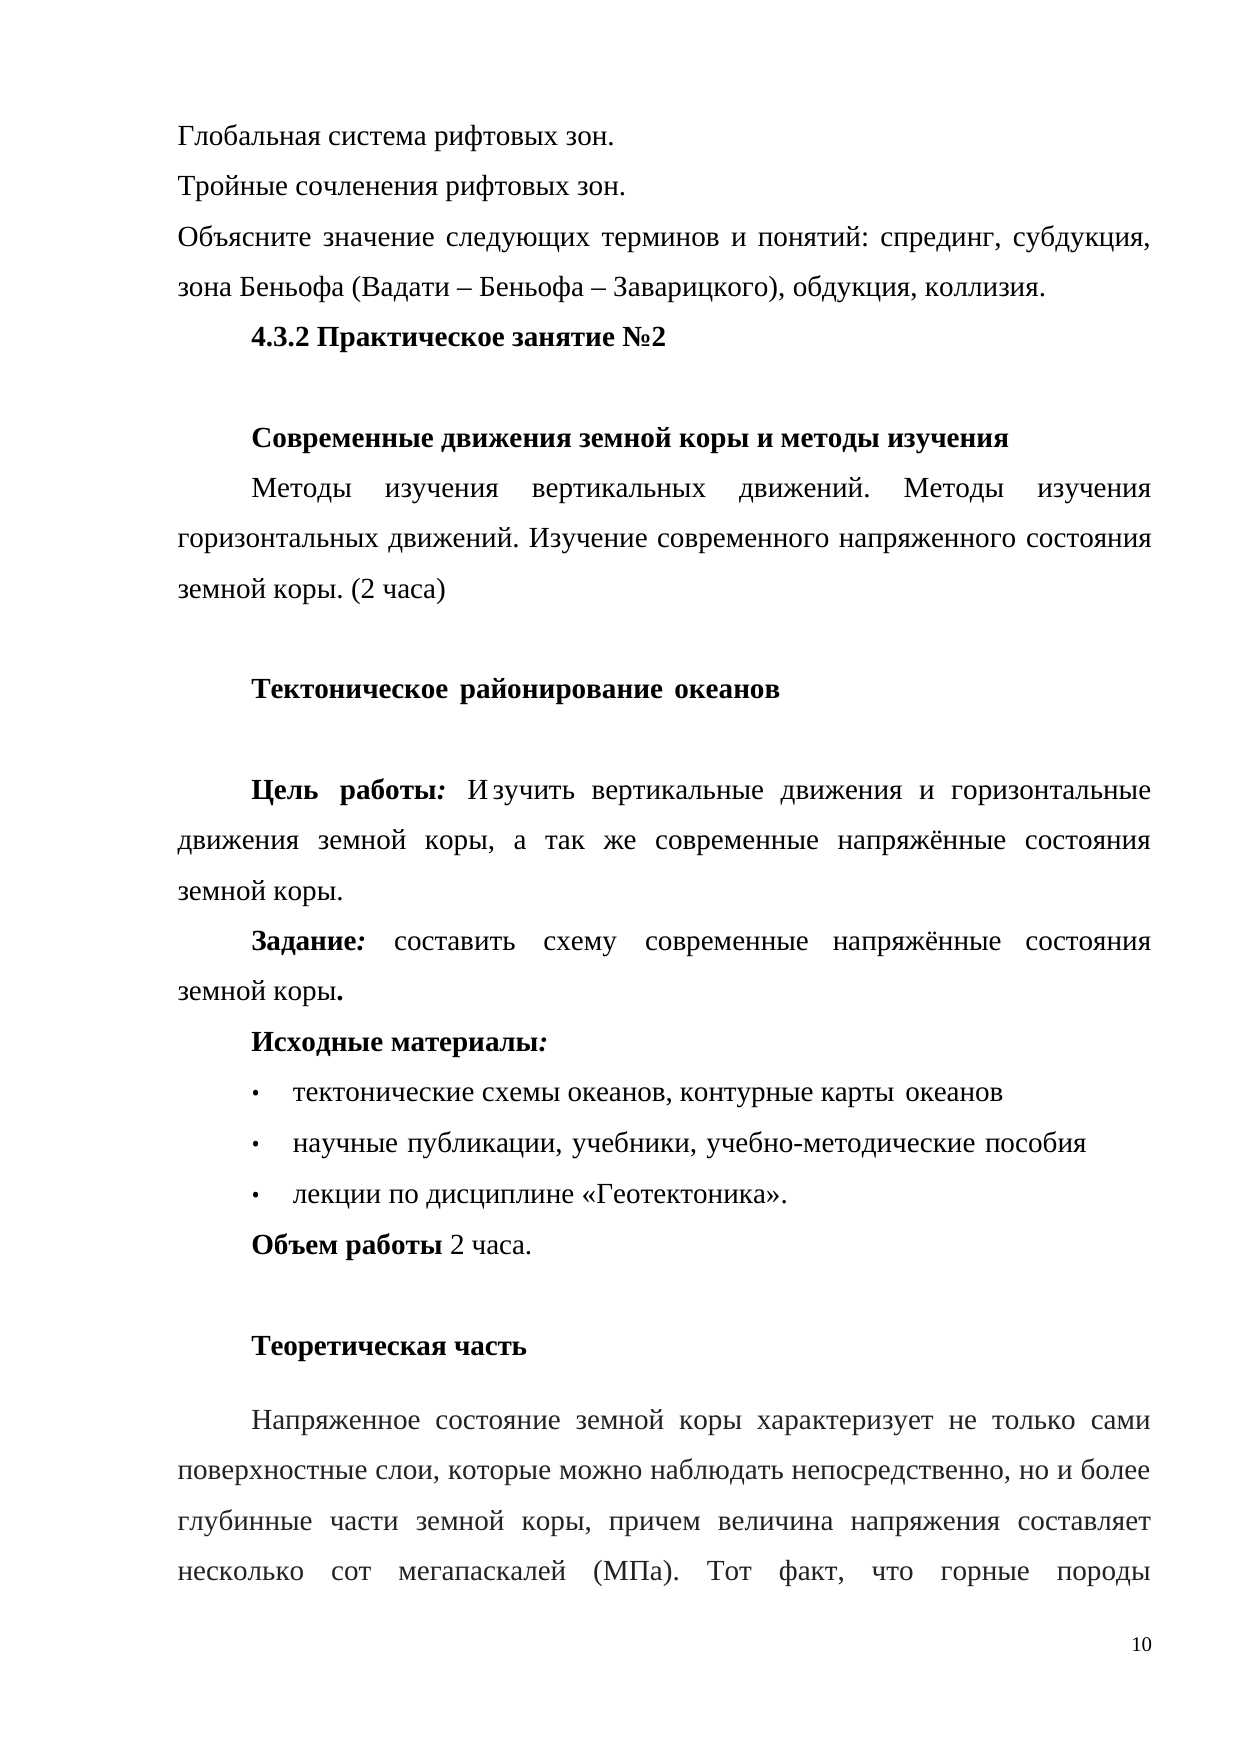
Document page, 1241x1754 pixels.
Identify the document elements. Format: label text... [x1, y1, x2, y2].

text Методы изучения вертикальных движений. Методы изучения горизонтальных движений. Изучение современного напряженного состояния земной коры. (2 часа) [177, 470, 1152, 604]
text Тектоническое районирование океанов [177, 672, 1152, 705]
text 4.3.2 Практическое занятие №2 [177, 319, 1152, 353]
text Исходные материалы: [177, 1024, 1152, 1057]
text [177, 1402, 1152, 1587]
list научные публикации, учебники, учебно-методические пособия [177, 1125, 1152, 1159]
list лекции по дисциплине «Геотектоника». [177, 1176, 1152, 1210]
text Тройные сочленения рифтовых зон. [177, 168, 1152, 202]
text Глобальная система рифтовых зон. [177, 118, 1152, 152]
text Объем работы 2 часа. [177, 1227, 1152, 1261]
list тектонические схемы океанов, контурные карты океанов [177, 1074, 1152, 1108]
text Объясните значение следующих терминов и понятий: cпрединг, субдукция, зона Беньофа (Вадати – Беньофа – Заварицкого), обдукция, коллизия. [177, 219, 1152, 303]
text Цель работы: Изучить вертикальные движения и горизонтальные движения земной коры, а так же современные напряжённые состояния земной коры. [177, 772, 1152, 906]
text Современные движения земной коры и методы изучения [177, 420, 1152, 453]
subtitle Теоретическая часть [177, 1328, 1152, 1361]
text Задание: составить схему современные напряжённые состояния земной коры. [177, 923, 1152, 1007]
